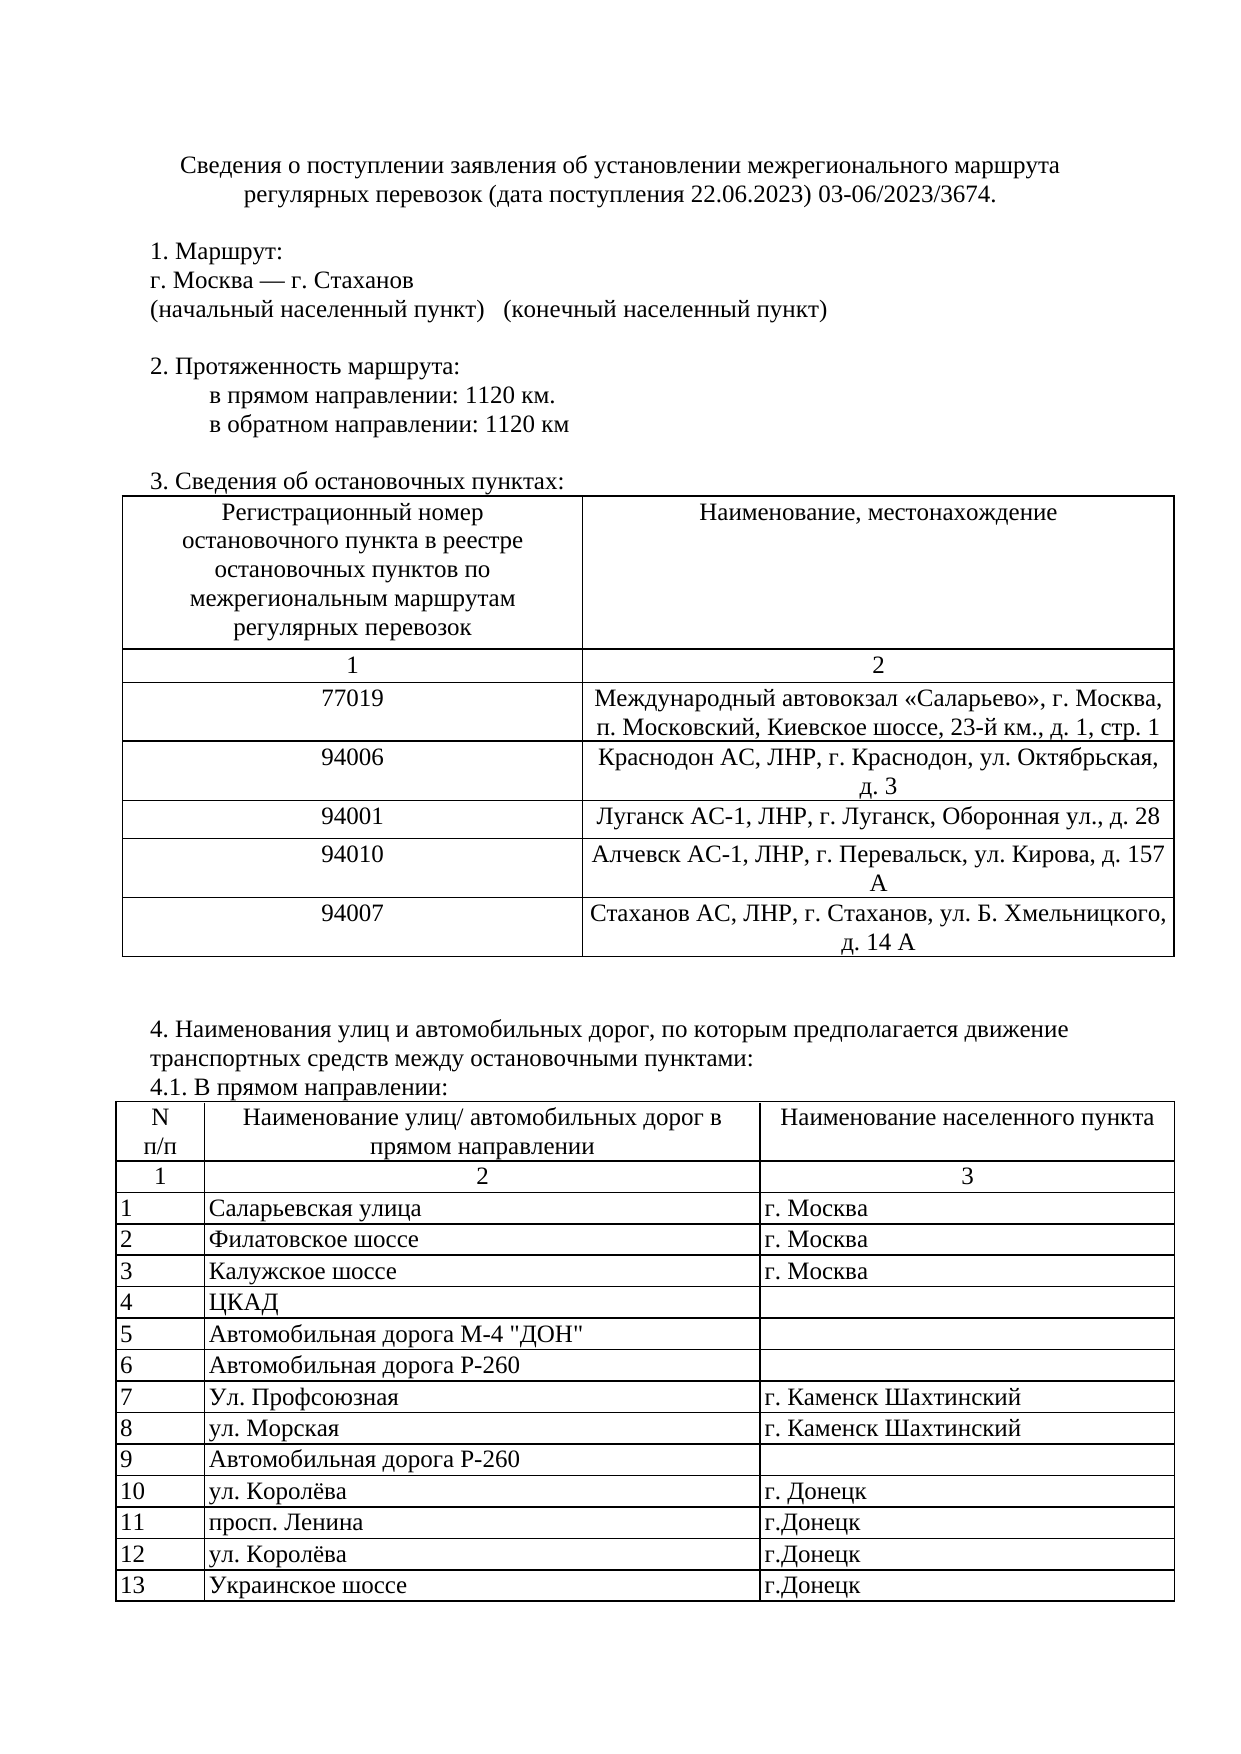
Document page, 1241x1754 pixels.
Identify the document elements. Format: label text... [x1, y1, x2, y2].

table_cell Саларьевская улица [205, 1193, 759, 1223]
table_cell 94001 [123, 801, 582, 837]
text 1. Маршрут: [150, 236, 1090, 265]
table_cell 10 [117, 1476, 204, 1506]
table_cell г. Донецк [761, 1476, 1174, 1506]
table_cell 3 [117, 1256, 204, 1286]
text г. Москва — г. Стаханов [150, 265, 1090, 294]
table_cell Автомобильная дорога Р-260 [205, 1350, 759, 1380]
table_cell 12 [117, 1539, 204, 1569]
table_cell 5 [117, 1319, 204, 1349]
table_cell 13 [117, 1571, 204, 1600]
table_header Наименование, местонахождение [583, 497, 1173, 648]
table_cell [761, 1287, 1174, 1317]
table_cell Украинское шоссе [205, 1571, 759, 1600]
table_cell 7 [117, 1382, 204, 1412]
table_cell 2 [205, 1162, 759, 1191]
table_cell 1 [123, 650, 582, 681]
table_cell г.Донецк [761, 1508, 1174, 1537]
text 3. Сведения об остановочных пунктах: [150, 466, 1090, 495]
table_cell 6 [117, 1350, 204, 1380]
table_cell Луганск АС-1, ЛНР, г. Луганск, Оборонная ул., д. 28 [583, 801, 1173, 837]
table_cell ул. Королёва [205, 1539, 759, 1569]
table_cell [761, 1445, 1174, 1474]
table_cell 9 [117, 1445, 204, 1474]
table_cell 2 [117, 1225, 204, 1254]
table_cell 94010 [123, 839, 582, 896]
table_cell 94006 [123, 742, 582, 799]
text (начальный населенный пункт) (конечный населенный пункт) [150, 294, 1090, 322]
table_header Наименование населенного пункта [761, 1102, 1174, 1160]
table_cell Автомобильная дорога Р-260 [205, 1445, 759, 1474]
table_cell г. Каменск Шахтинский [761, 1413, 1174, 1443]
table_header Наименование улиц/ автомобильных дорог в прямом направлении [205, 1102, 760, 1160]
table_cell ЦКАД [205, 1287, 759, 1317]
table_header N п/п [117, 1102, 204, 1160]
table_cell г. Каменск Шахтинский [761, 1382, 1174, 1412]
text 2. Протяженность маршрута: [150, 351, 1090, 380]
table_cell Стаханов АС, ЛНР, г. Стаханов, ул. Б. Хмельницкого, д. 14 А [583, 898, 1173, 956]
table_cell 8 [117, 1413, 204, 1443]
table_cell Калужское шоссе [205, 1256, 759, 1286]
table_cell г. Москва [761, 1193, 1174, 1223]
table_cell Автомобильная дорога М-4 "ДОН" [205, 1319, 759, 1349]
text 4.1. В прямом направлении: [150, 1072, 1090, 1101]
table_cell просп. Ленина [205, 1508, 759, 1537]
text в обратном направлении: 1120 км [150, 409, 1090, 437]
table_cell Алчевск АС-1, ЛНР, г. Перевальск, ул. Кирова, д. 157 А [583, 839, 1173, 896]
table_cell 3 [761, 1162, 1174, 1191]
text в прямом направлении: 1120 км. [150, 380, 1090, 409]
table_cell 77019 [123, 683, 582, 740]
text 4. Наименования улиц и автомобильных дорог, по которым предполагается движение транспортных средств между остановочными пунктами: [150, 1014, 1090, 1072]
table_cell 4 [117, 1287, 204, 1317]
table_cell г.Донецк [761, 1571, 1174, 1600]
table_cell ул. Королёва [205, 1476, 759, 1506]
table_cell 2 [583, 650, 1173, 681]
table_header Регистрационный номер остановочного пункта в реестре остановочных пунктов по межрегиональным маршрутам регулярных перевозок [123, 497, 582, 648]
table_cell 1 [117, 1193, 204, 1223]
table_cell 1 [117, 1162, 204, 1191]
table_cell ул. Морская [205, 1413, 759, 1443]
table_cell Краснодон АС, ЛНР, г. Краснодон, ул. Октябрьская, д. 3 [583, 742, 1173, 799]
table_cell 94007 [123, 898, 582, 956]
text Сведения о поступлении заявления об установлении межрегионального маршрута регулярных перевозок (дата поступления 22.06.2023) 03-06/2023/3674. [150, 150, 1090, 207]
table_cell [761, 1350, 1174, 1380]
table_cell г. Москва [761, 1225, 1174, 1254]
table_cell Филатовское шоссе [205, 1225, 759, 1254]
table_cell [761, 1319, 1174, 1349]
table_cell 11 [117, 1508, 204, 1537]
table_cell Международный автовокзал «Саларьево», г. Москва, п. Московский, Киевское шоссе, 23-й км., д. 1, стр. 1 [583, 683, 1173, 740]
table_cell Ул. Профсоюзная [205, 1382, 759, 1412]
table_cell г. Москва [761, 1256, 1174, 1286]
table_cell г.Донецк [761, 1539, 1174, 1569]
